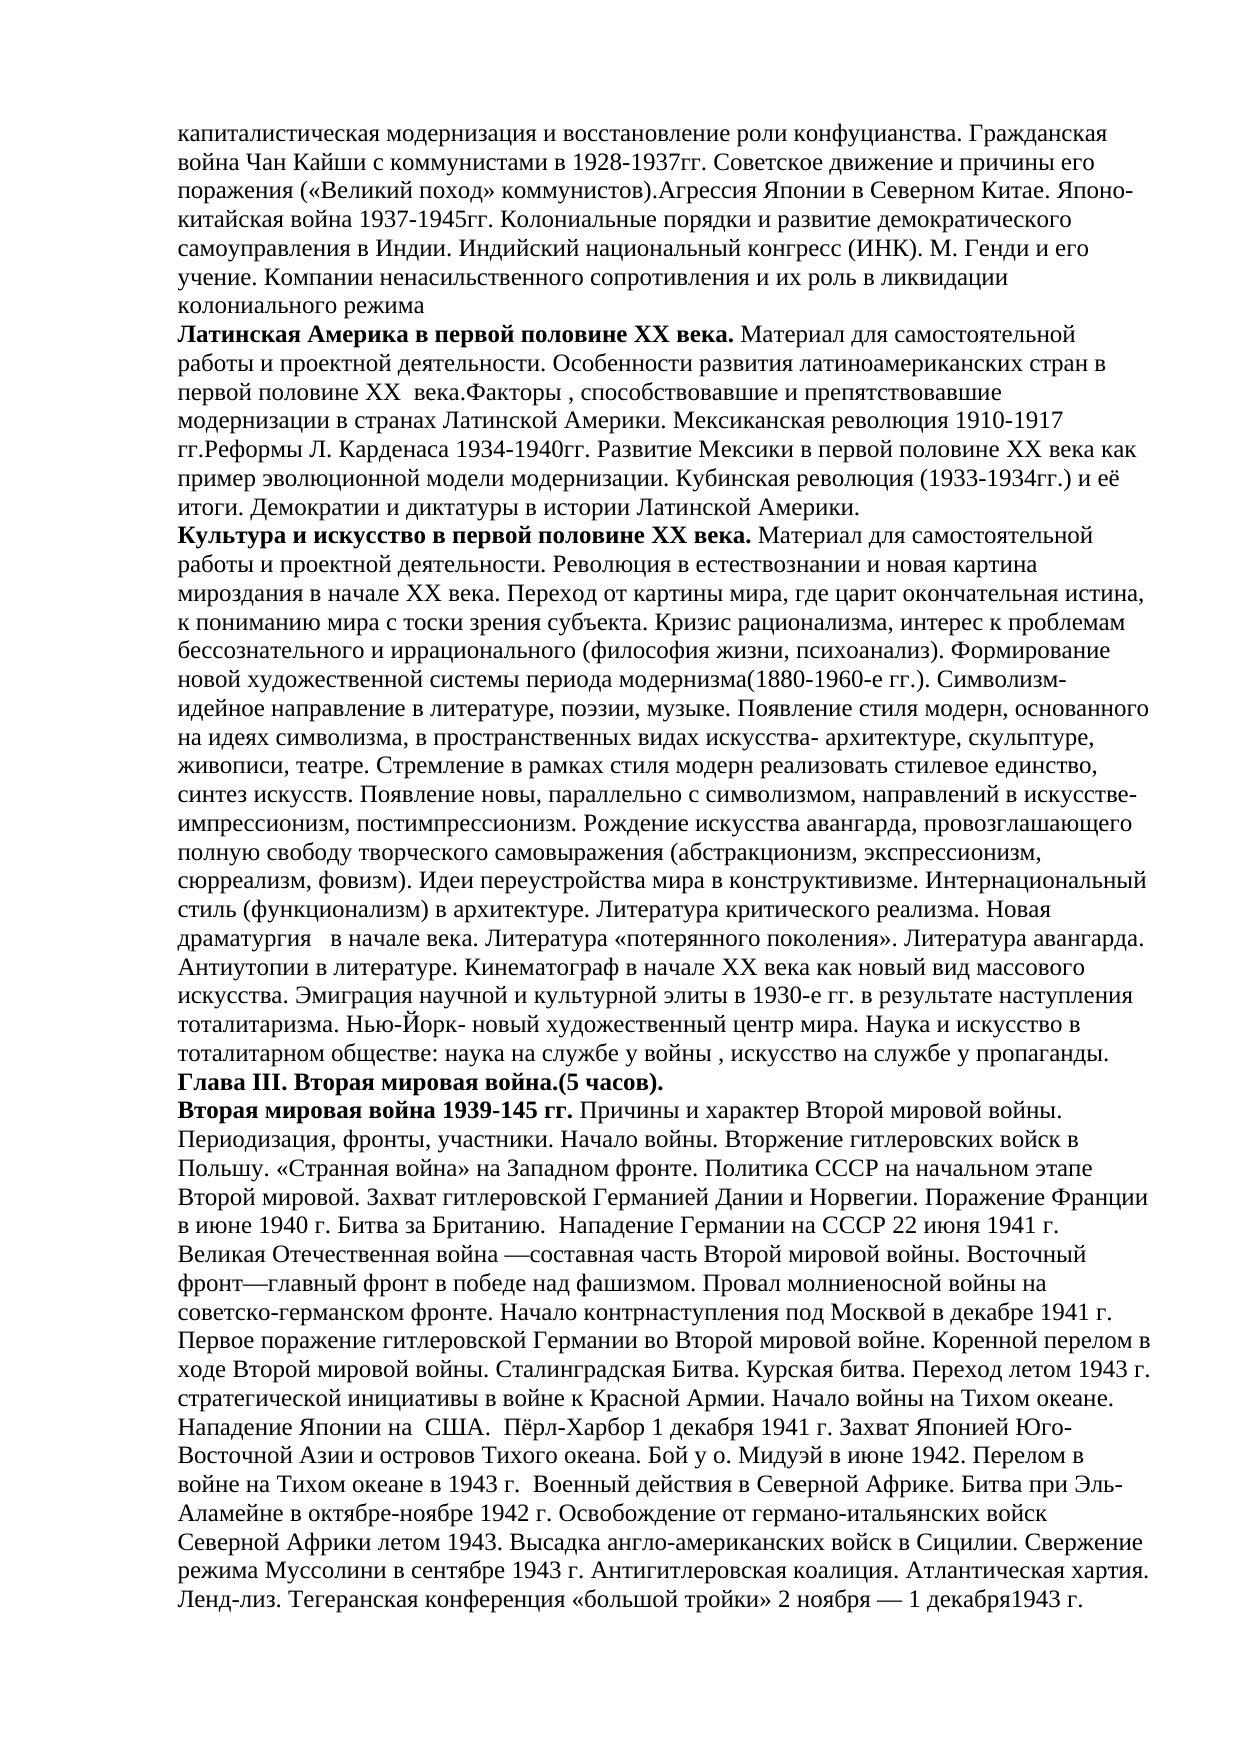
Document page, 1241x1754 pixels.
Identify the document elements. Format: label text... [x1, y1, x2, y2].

text Латинская Америка в первой половине XX века. Материал для самостоятельной работы и проектной деятельности. Особенности развития латиноамериканских стран в первой половине XX века.Факторы , способствовавшие и препятствовавшие модернизации в странах Латинской Америки. Мексиканская революция 1910-1917 гг.Реформы Л. Карденаса 1934-1940гг. Развитие Мексики в первой половине XX века как пример эволюционной модели модернизации. Кубинская революция (1933-1934гг.) и её итоги. Демократии и диктатуры в истории Латинской Америки. [177, 319, 1152, 521]
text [177, 1096, 1152, 1613]
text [177, 118, 1152, 319]
text Культура и искусство в первой половине XX века. Материал для самостоятельной работы и проектной деятельности. Революция в естествознании и новая картина мироздания в начале XX века. Переход от картины мира, где царит окончательная истина, к пониманию мира с тоски зрения субъекта. Кризис рационализма, интерес к проблемам бессознательного и иррационального (философия жизни, психоанализ). Формирование новой художественной системы периода модернизма(1880-1960-е гг.). Символизм- идейное направление в литературе, поэзии, музыке. Появление стиля модерн, основанного на идеях символизма, в пространственных видах искусства- архитектуре, скульптуре, живописи, театре. Стремление в рамках стиля модерн реализовать стилевое единство, синтез искусств. Появление новы, параллельно с символизмом, направлений в искусстве- импрессионизм, постимпрессионизм. Рождение искусства авангарда, провозглашающего полную свободу творческого самовыражения (абстракционизм, экспрессионизм, сюрреализм, фовизм). Идеи переустройства мира в конструктивизме. Интернациональный стиль (функционализм) в архитектуре. Литература критического реализма. Новая драматургия в начале века. Литература «потерянного поколения». Литература авангарда. Антиутопии в литературе. Кинематограф в начале XX века как новый вид массового искусства. Эмиграция научной и культурной элиты в 1930-е гг. в результате наступления тоталитаризма. Нью-Йорк- новый художественный центр мира. Наука и искусство в тоталитарном обществе: наука на службе у войны , искусство на службе у пропаганды. [177, 521, 1152, 1067]
text Глава III. Вторая мировая война.(5 часов). [177, 1067, 1152, 1096]
